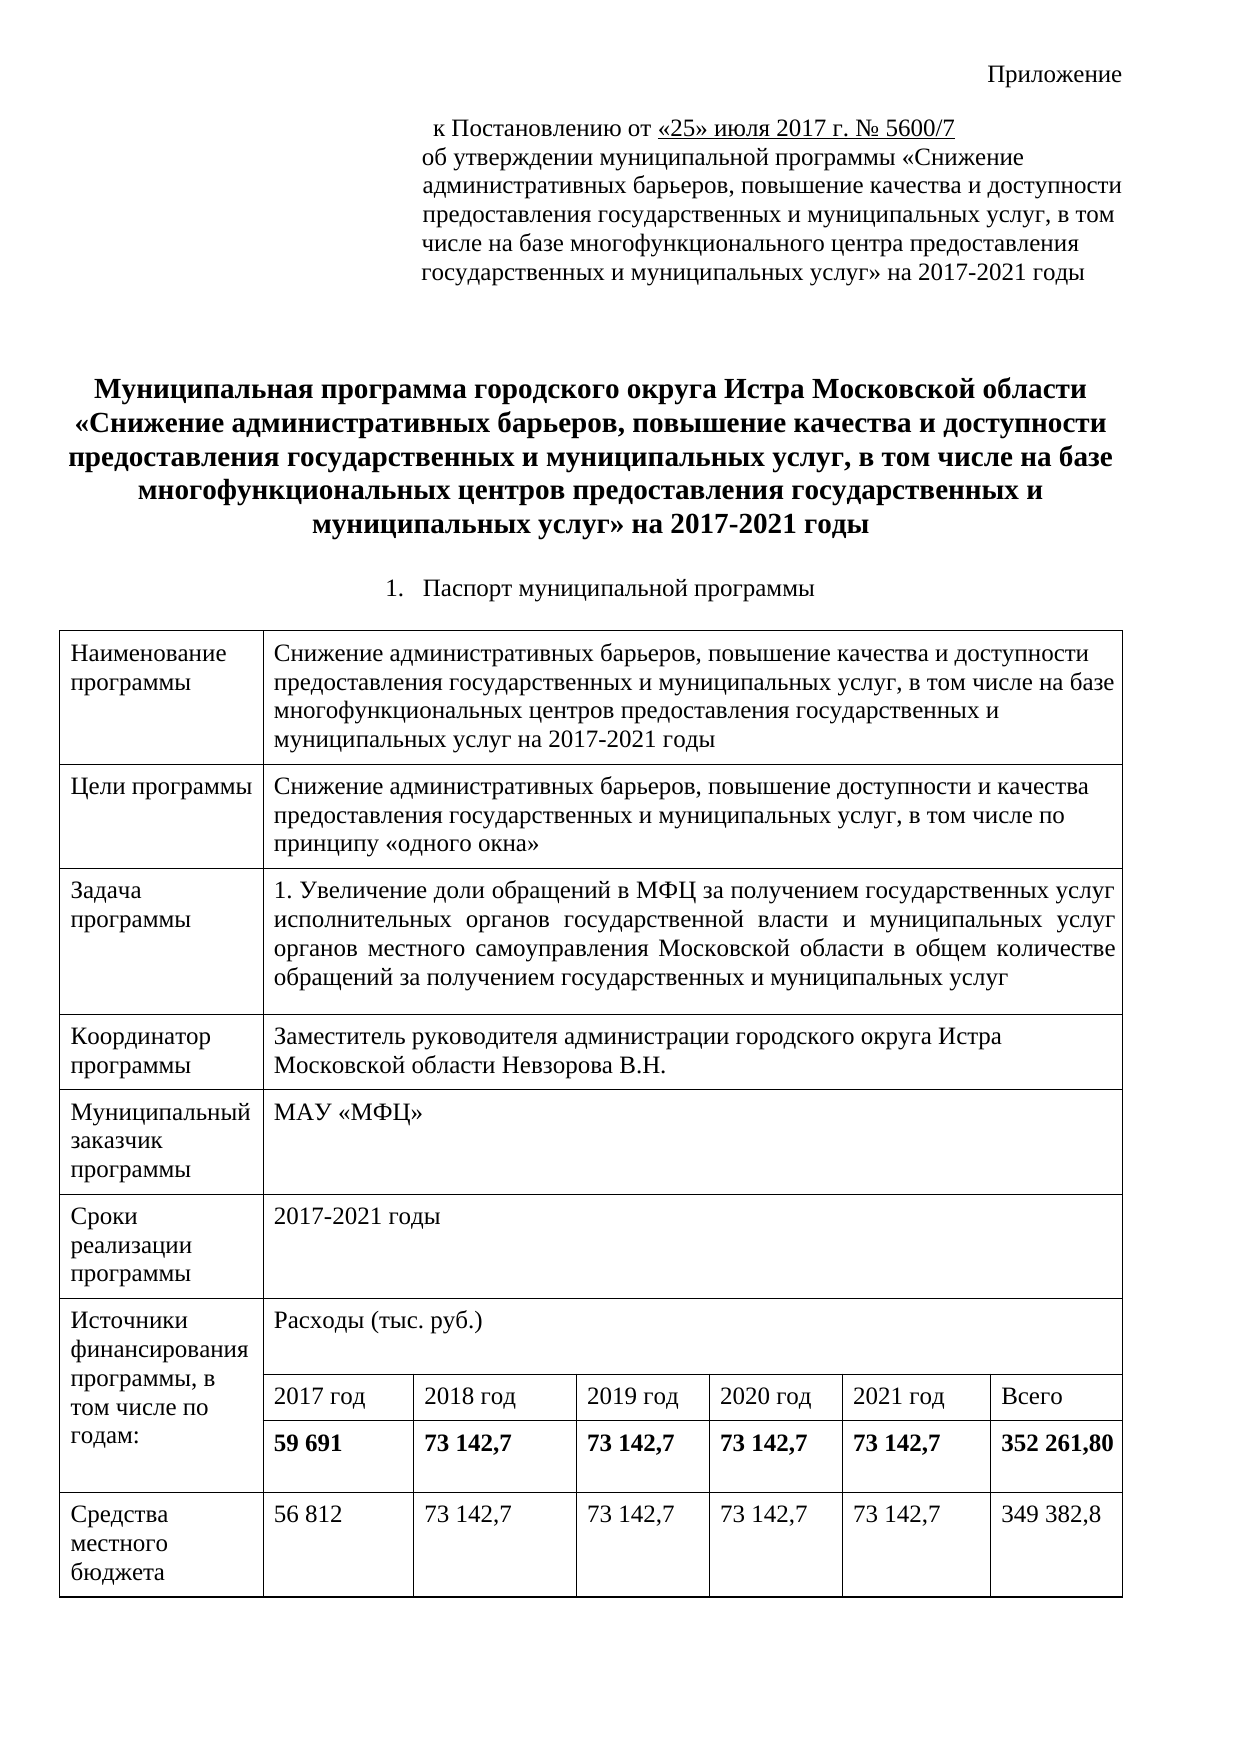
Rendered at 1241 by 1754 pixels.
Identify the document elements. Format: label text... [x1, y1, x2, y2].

table_cell 2019 год [577, 1375, 709, 1420]
table_cell 73 142,7 [414, 1493, 576, 1596]
table_cell 349 382,8 [991, 1493, 1122, 1596]
table_cell 1. Увеличение доли обращений в МФЦ за получением государственных услуг исполнительных органов государственной власти и муниципальных услуг органов местного самоуправления Московской области в общем количестве обращений за получением государственных и муниципальных услуг [264, 869, 1122, 1013]
table_cell Всего [991, 1375, 1122, 1420]
text предоставления государственных и муниципальных услуг, в том [59, 199, 1122, 228]
table_cell 2018 год [414, 1375, 576, 1420]
table_header Снижение административных барьеров, повышение качества и доступности предоставления государственных и муниципальных услуг, в том числе на базе многофункциональных центров предоставления государственных и муниципальных услуг на 2017-2021 годы [264, 631, 1122, 763]
list Паспорт муниципальной программы [78, 573, 1122, 602]
text об утверждении муниципальной программы «Снижение [59, 142, 1122, 170]
table_cell 73 142,7 [710, 1493, 842, 1596]
text к Постановлению от «25» июля 2017 г. № 5600/7 [59, 113, 1122, 142]
table_header Наименование программы [60, 631, 263, 763]
table_cell 56 812 [264, 1493, 413, 1596]
table_cell 2017 год [264, 1375, 413, 1420]
table_cell 59 691 [264, 1421, 413, 1492]
table_cell Источники финансирования программы, в том числе по годам: [60, 1299, 263, 1492]
table_cell Муниципальный заказчик программы [60, 1090, 263, 1193]
table_cell Снижение административных барьеров, повышение доступности и качества предоставления государственных и муниципальных услуг, в том числе по принципу «одного окна» [264, 765, 1122, 868]
text «Снижение административных барьеров, повышение качества и доступности предоставления государственных и муниципальных услуг, в том числе на базе многофункциональных центров предоставления государственных и муниципальных услуг» на 2017-2021 годы [59, 405, 1122, 539]
text Муниципальная программа городского округа Истра Московской области [59, 372, 1122, 405]
text административных барьеров, повышение качества и доступности [59, 170, 1122, 199]
table_cell 73 142,7 [577, 1493, 709, 1596]
table_cell Сроки реализации программы [60, 1195, 263, 1298]
table_cell 73 142,7 [414, 1421, 576, 1492]
table_cell 73 142,7 [843, 1493, 990, 1596]
table_cell МАУ «МФЦ» [264, 1090, 1122, 1193]
table_cell 2020 год [710, 1375, 842, 1420]
table_cell Цели программы [60, 765, 263, 868]
table_cell Расходы (тыс. руб.) [264, 1299, 1122, 1373]
table_cell 73 142,7 [843, 1421, 990, 1492]
table_cell 352 261,80 [991, 1421, 1122, 1492]
text Приложение [59, 59, 1122, 88]
table_cell Средства местного бюджета [60, 1493, 263, 1596]
text государственных и муниципальных услуг» на 2017-2021 годы [59, 257, 1122, 285]
table_cell 73 142,7 [710, 1421, 842, 1492]
table_cell 73 142,7 [577, 1421, 709, 1492]
table_cell Заместитель руководителя администрации городского округа Истра Московской области Невзорова В.Н. [264, 1015, 1122, 1089]
table_cell Задача программы [60, 869, 263, 1013]
text числе на базе многофункционального центра предоставления [59, 228, 1122, 257]
table_cell 2017-2021 годы [264, 1195, 1122, 1298]
table_cell Координатор программы [60, 1015, 263, 1089]
table_cell 2021 год [843, 1375, 990, 1420]
